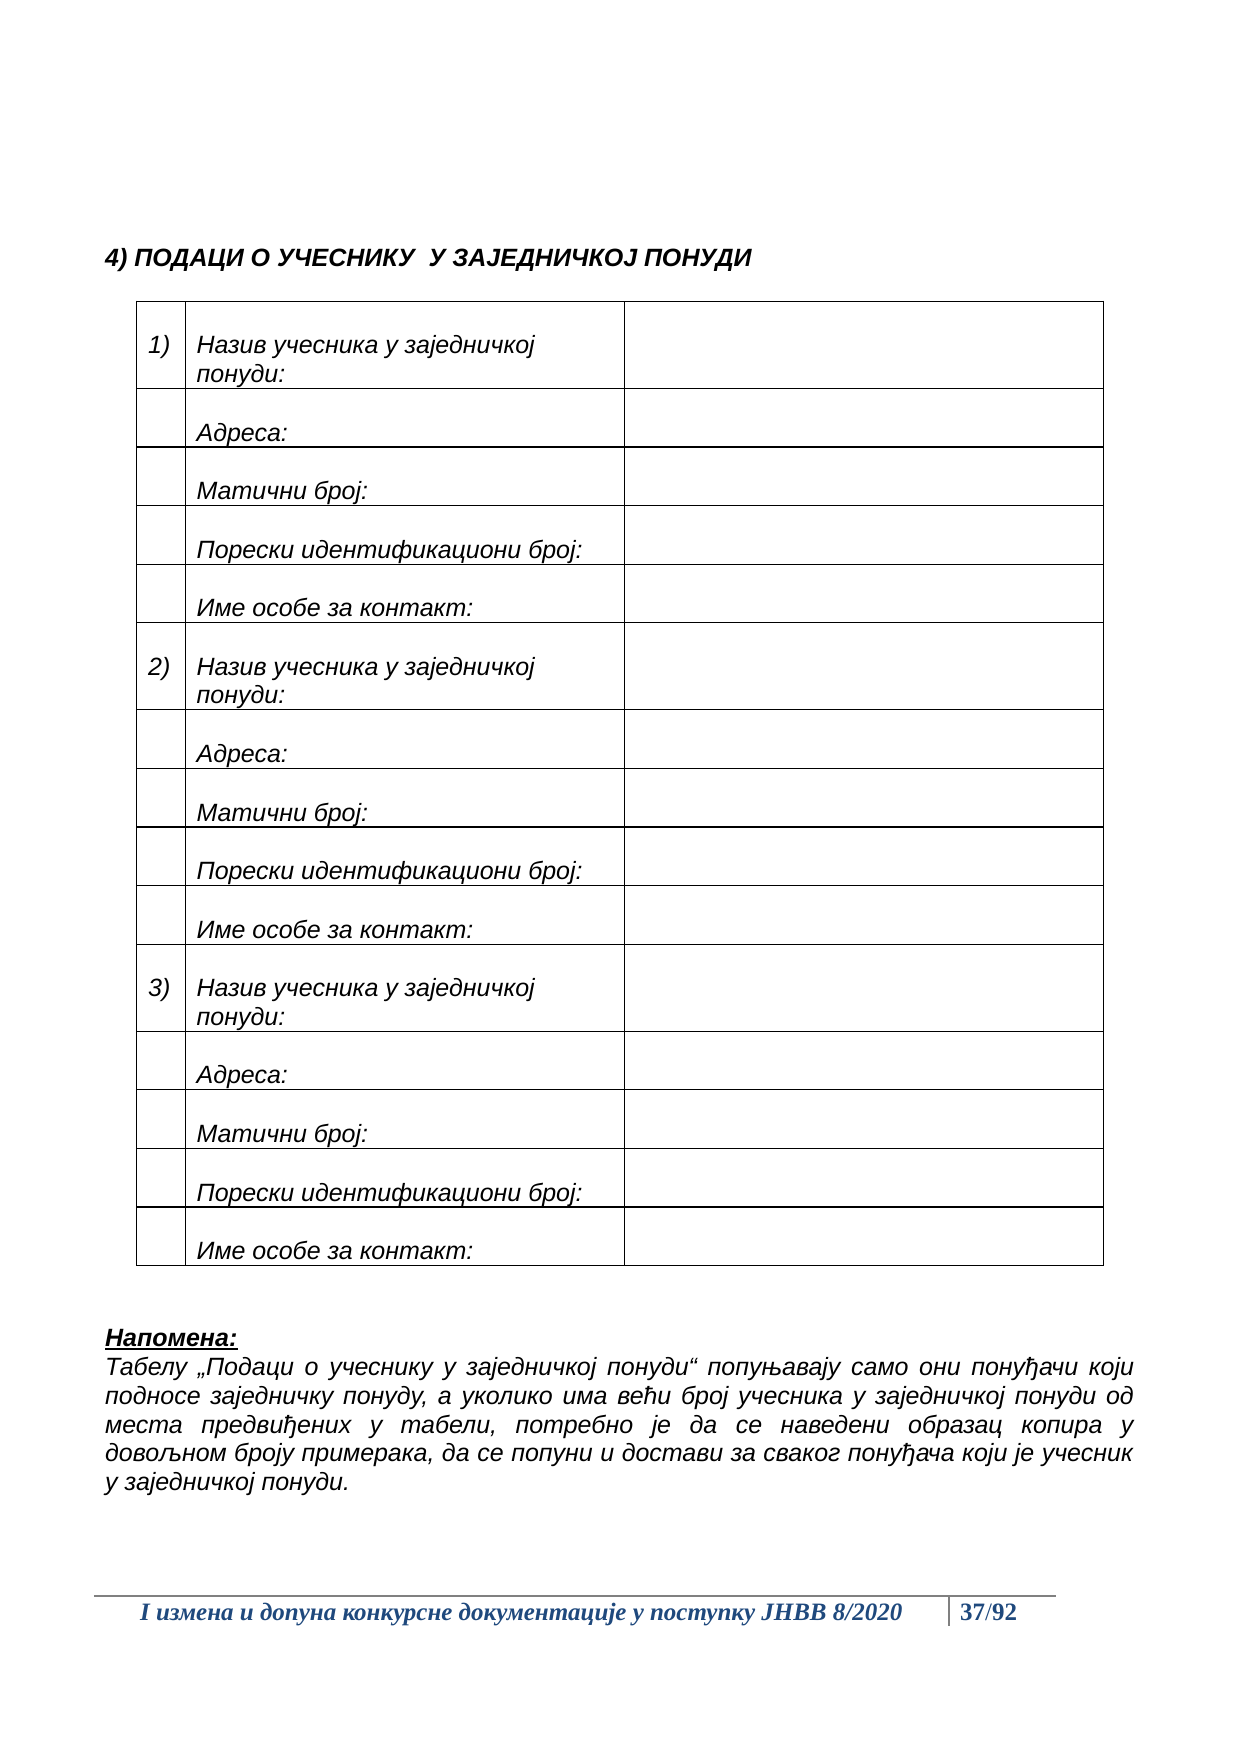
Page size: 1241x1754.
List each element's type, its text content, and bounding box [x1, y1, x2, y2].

table_cell [625, 769, 1103, 826]
table_cell Матични број: [186, 448, 624, 505]
table_cell Матични број: [186, 769, 624, 826]
table_cell Адреса: [186, 1032, 624, 1089]
table_cell [137, 828, 185, 885]
table_cell [137, 769, 185, 826]
table_cell Име особе за контакт: [186, 565, 624, 622]
table_cell [625, 1090, 1103, 1148]
table_cell [137, 389, 185, 446]
table_header [625, 302, 1103, 388]
table_cell [625, 710, 1103, 768]
table_cell [625, 1149, 1103, 1206]
table_cell [137, 565, 185, 622]
table_cell [137, 1208, 185, 1265]
table_cell [137, 506, 185, 563]
table_cell [625, 565, 1103, 622]
table_cell [625, 1208, 1103, 1265]
table_cell Порески идентификациони број: [186, 1149, 624, 1206]
table_cell [625, 1032, 1103, 1089]
table_cell [137, 1032, 185, 1089]
table_cell Матични број: [186, 1090, 624, 1148]
table_cell [625, 886, 1103, 943]
table_cell [625, 623, 1103, 709]
table_cell Адреса: [186, 389, 624, 446]
table_cell [625, 506, 1103, 563]
table_cell Име особе за контакт: [186, 886, 624, 943]
table_cell [137, 1149, 185, 1206]
table_header Назив учесника у заједничкој понуди: [186, 302, 624, 388]
table_cell Назив учесника у заједничкој понуди: [186, 945, 624, 1031]
table_cell Назив учесника у заједничкој понуди: [186, 623, 624, 709]
text 4) ПОДАЦИ О УЧЕСНИКУ У ЗАЈЕДНИЧКОЈ ПОНУДИ [105, 243, 1135, 272]
table_header 1) [137, 302, 185, 388]
text Табелу „Подаци о учеснику у заједничкој понуди“ попуњавају само они понуђачи који подносе заједничку понуду, а уколико има већи број учесника у заједничкој понуди од места предвиђених у табели, потребно је да се наведени образац копира у довољном броју примерака, да се попуни и достави за сваког понуђача који је учесник у заједничкој понуди. [105, 1352, 1135, 1496]
table_cell [137, 448, 185, 505]
table_cell Порески идентификациони број: [186, 506, 624, 563]
table_cell Адреса: [186, 710, 624, 768]
table_cell 3) [137, 945, 185, 1031]
table_cell [625, 828, 1103, 885]
table_cell [137, 710, 185, 768]
table_cell [625, 389, 1103, 446]
table_cell [625, 448, 1103, 505]
table_cell [137, 1090, 185, 1148]
table_cell [625, 945, 1103, 1031]
table_cell [137, 886, 185, 943]
table_cell Порески идентификациони број: [186, 828, 624, 885]
table_cell Име особе за контакт: [186, 1208, 624, 1265]
table_cell 2) [137, 623, 185, 709]
text Напомена: [105, 1323, 1135, 1352]
